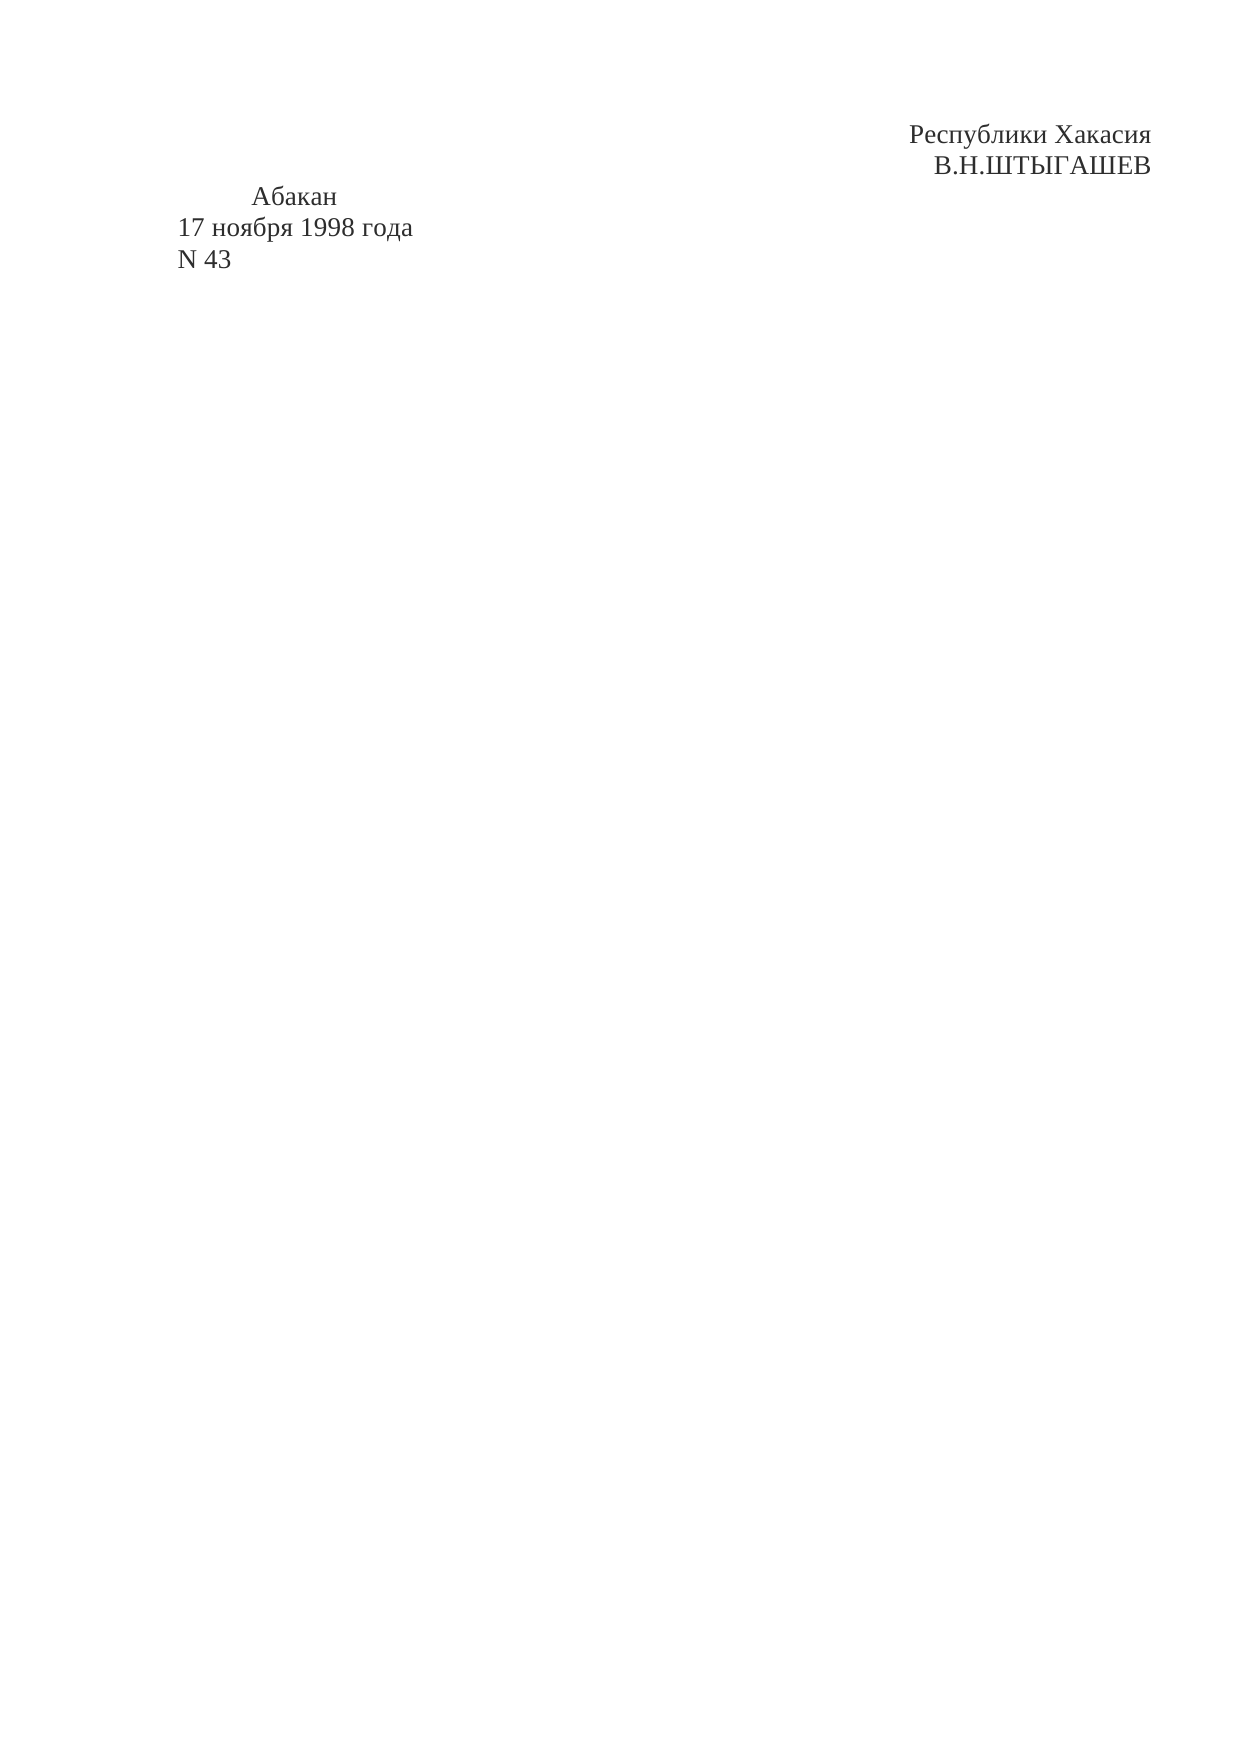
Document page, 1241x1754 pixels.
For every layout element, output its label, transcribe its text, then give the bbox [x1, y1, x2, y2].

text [177, 118, 1152, 180]
text Абакан 17 ноября 1998 года N 43 [177, 180, 1152, 274]
